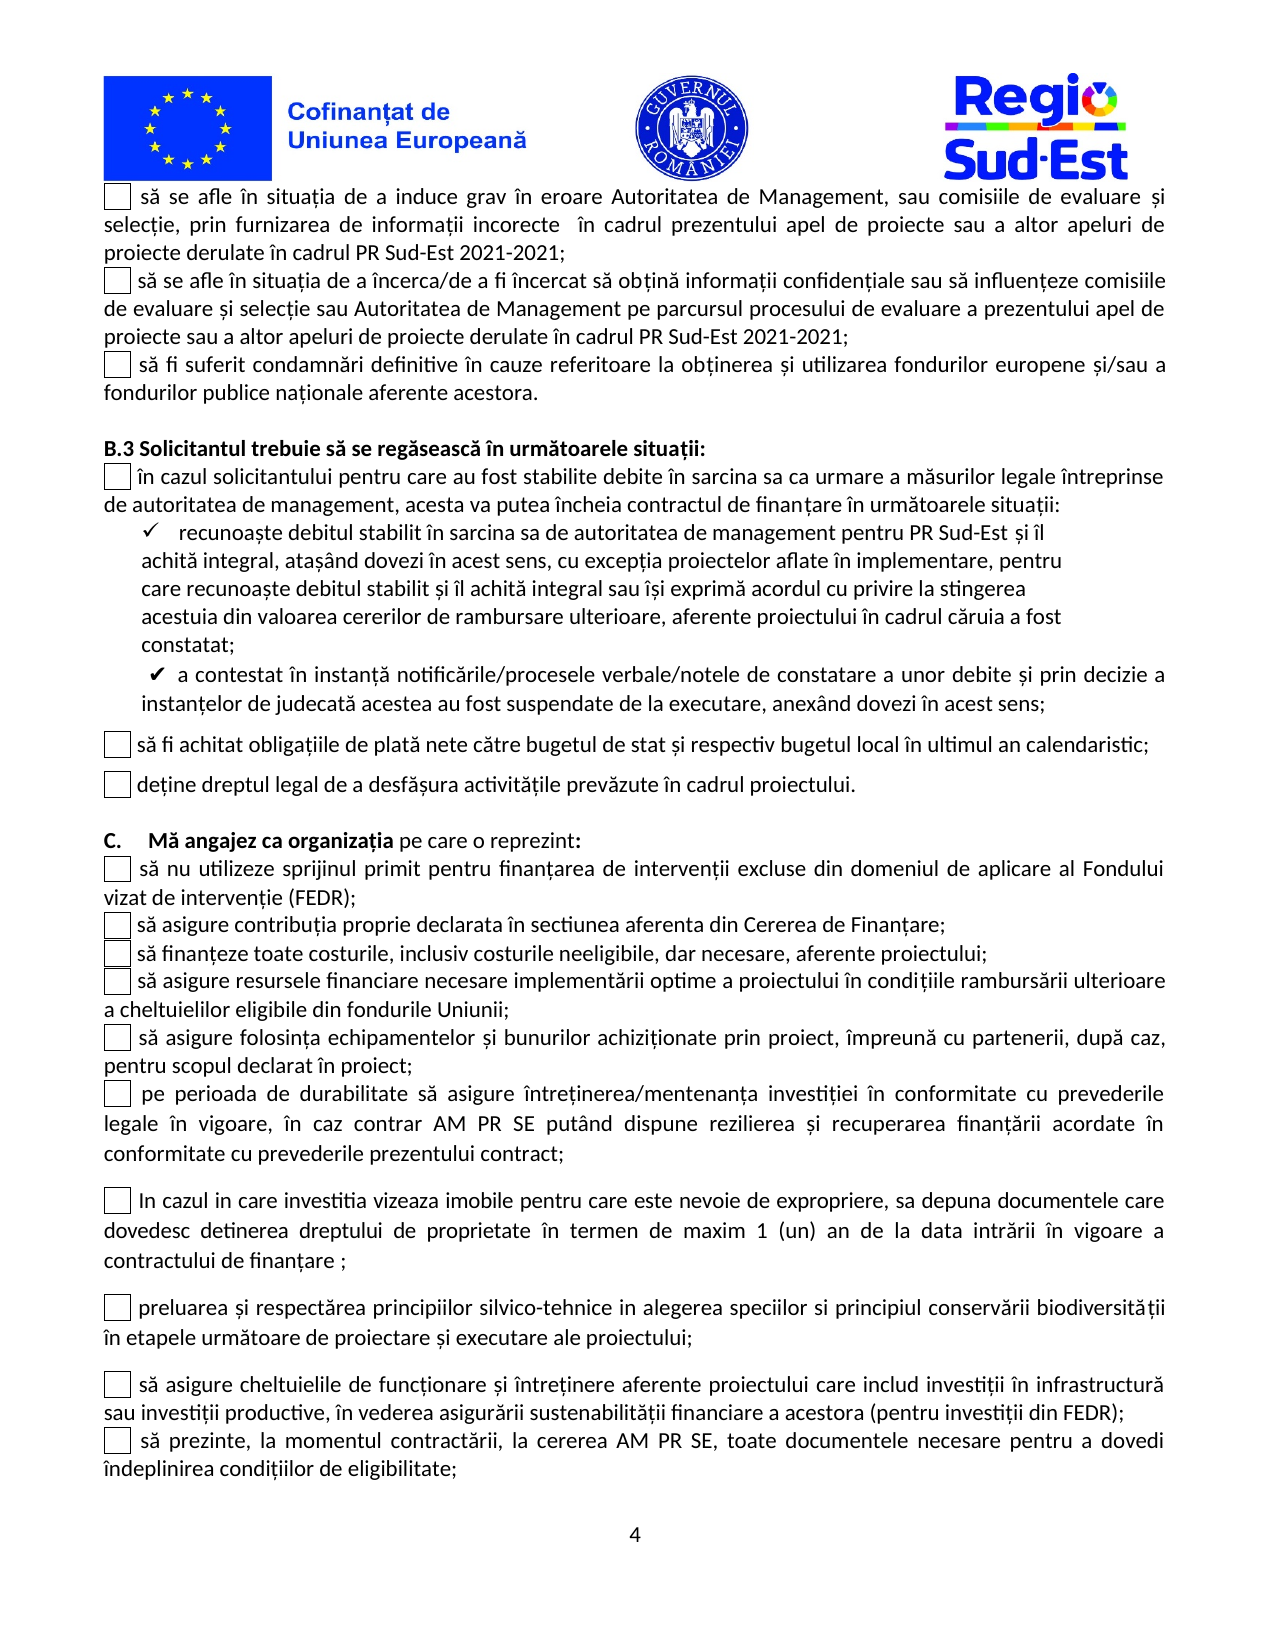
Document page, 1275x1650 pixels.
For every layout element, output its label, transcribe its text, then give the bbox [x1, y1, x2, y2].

list să asigure cheltuielile de funcționare și întreținere aferente proiectului care includ investiții în infrastructură sau investiții productive, în vederea asigurării sustenabilității financiare a acestora (pentru investiții din FEDR); [103, 1370, 1167, 1426]
text să nu utilizeze sprijinul primit pentru finanțarea de intervenții excluse din domeniul de aplicare al Fondului vizat de intervenție (FEDR); [103, 854, 1167, 911]
list achită integral, ataşând dovezi în acest sens, cu excepția proiectelor aflate în implementare, pentru [141, 546, 1167, 574]
list acestuia din valoarea cererilor de rambursare ulterioare, aferente proiectului în cadrul căruia a fost [141, 602, 1167, 630]
list să se afle în situația de a induce grav în eroare Autoritatea de Management, sau comisiile de evaluare şi selecţie, prin furnizarea de informaţii incorecte în cadrul prezentului apel de proiecte sau a altor apeluri de proiecte derulate în cadrul PR Sud-Est 2021-2021; [103, 182, 1167, 266]
list recunoaşte debitul stabilit în sarcina sa de autoritatea de management pentru PR Sud-Est şi îl [141, 518, 1167, 546]
list B.3 Solicitantul trebuie să se regăsească în următoarele situaţii: [103, 434, 1167, 462]
picture [103, 73, 1128, 182]
text In cazul in care investitia vizeaza imobile pentru care este nevoie de expropriere, sa depuna documentele care dovedesc detinerea dreptului de proprietate în termen de maxim 1 (un) an de la data intrării în vigoare a contractului de finanțare ; [103, 1186, 1167, 1274]
list care recunoaşte debitul stabilit şi îl achită integral sau îşi exprimă acordul cu privire la stingerea [141, 574, 1167, 602]
list să fi achitat obligaţiile de plată nete către bugetul de stat și respectiv bugetul local în ultimul an calendaristic; [103, 730, 1167, 758]
text pe perioada de durabilitate să asigure întreținerea/mentenanța investiției în conformitate cu prevederile legale în vigoare, în caz contrar AM PR SE putând dispune rezilierea și recuperarea finanțării acordate în conformitate cu prevederile prezentului contract; [103, 1079, 1167, 1167]
list în cazul solicitantului pentru care au fost stabilite debite în sarcina sa ca urmare a măsurilor legale întreprinse de autoritatea de management, acesta va putea încheia contractul de finanţare în următoarele situaţii: [103, 462, 1167, 518]
list să asigure resursele financiare necesare implementării optime a proiectului în condiţiile rambursării ulterioare a cheltuielilor eligibile din fondurile Uniunii; [103, 967, 1167, 1023]
list să prezinte, la momentul contractării, la cererea AM PR SE, toate documentele necesare pentru a dovedi îndeplinirea condițiilor de eligibilitate; [103, 1426, 1167, 1482]
text să asigure folosința echipamentelor şi bunurilor achiziţionate prin proiect, împreună cu partenerii, după caz, pentru scopul declarat în proiect; [103, 1023, 1167, 1079]
list constatat; [141, 630, 1167, 658]
list deține dreptul legal de a desfășura activitățile prevăzute în cadrul proiectului. [131, 771, 1167, 798]
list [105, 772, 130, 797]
list să se afle în situația de a încerca/de a fi încercat să obţină informaţii confidenţiale sau să influenţeze comisiile de evaluare şi selecţie sau Autoritatea de Management pe parcursul procesului de evaluare a prezentului apel de proiecte sau a altor apeluri de proiecte derulate în cadrul PR Sud-Est 2021-2021; [103, 266, 1167, 350]
list să fi suferit condamnări definitive în cauze referitoare la obţinerea şi utilizarea fondurilor europene şi/sau a fondurilor publice naţionale aferente acestora. [103, 350, 1167, 406]
list să asigure contribuţia proprie declarata în sectiunea aferenta din Cererea de Finanțare; [103, 911, 1167, 939]
list Mă angajez ca organizația pe care o reprezint: [103, 827, 1167, 854]
list ✔ a contestat în instanţă notificările/procesele verbale/notele de constatare a unor debite și prin decizie a instanțelor de judecată acestea au fost suspendate de la executare, anexând dovezi în acest sens; [141, 658, 1167, 717]
text preluarea şi respectărea principiilor silvico-tehnice in alegerea speciilor si principiul conservării biodiversităţii în etapele următoare de proiectare şi executare ale proiectului; [103, 1293, 1167, 1352]
list să finanţeze toate costurile, inclusiv costurile neeligibile, dar necesare, aferente proiectului; [103, 939, 1167, 967]
